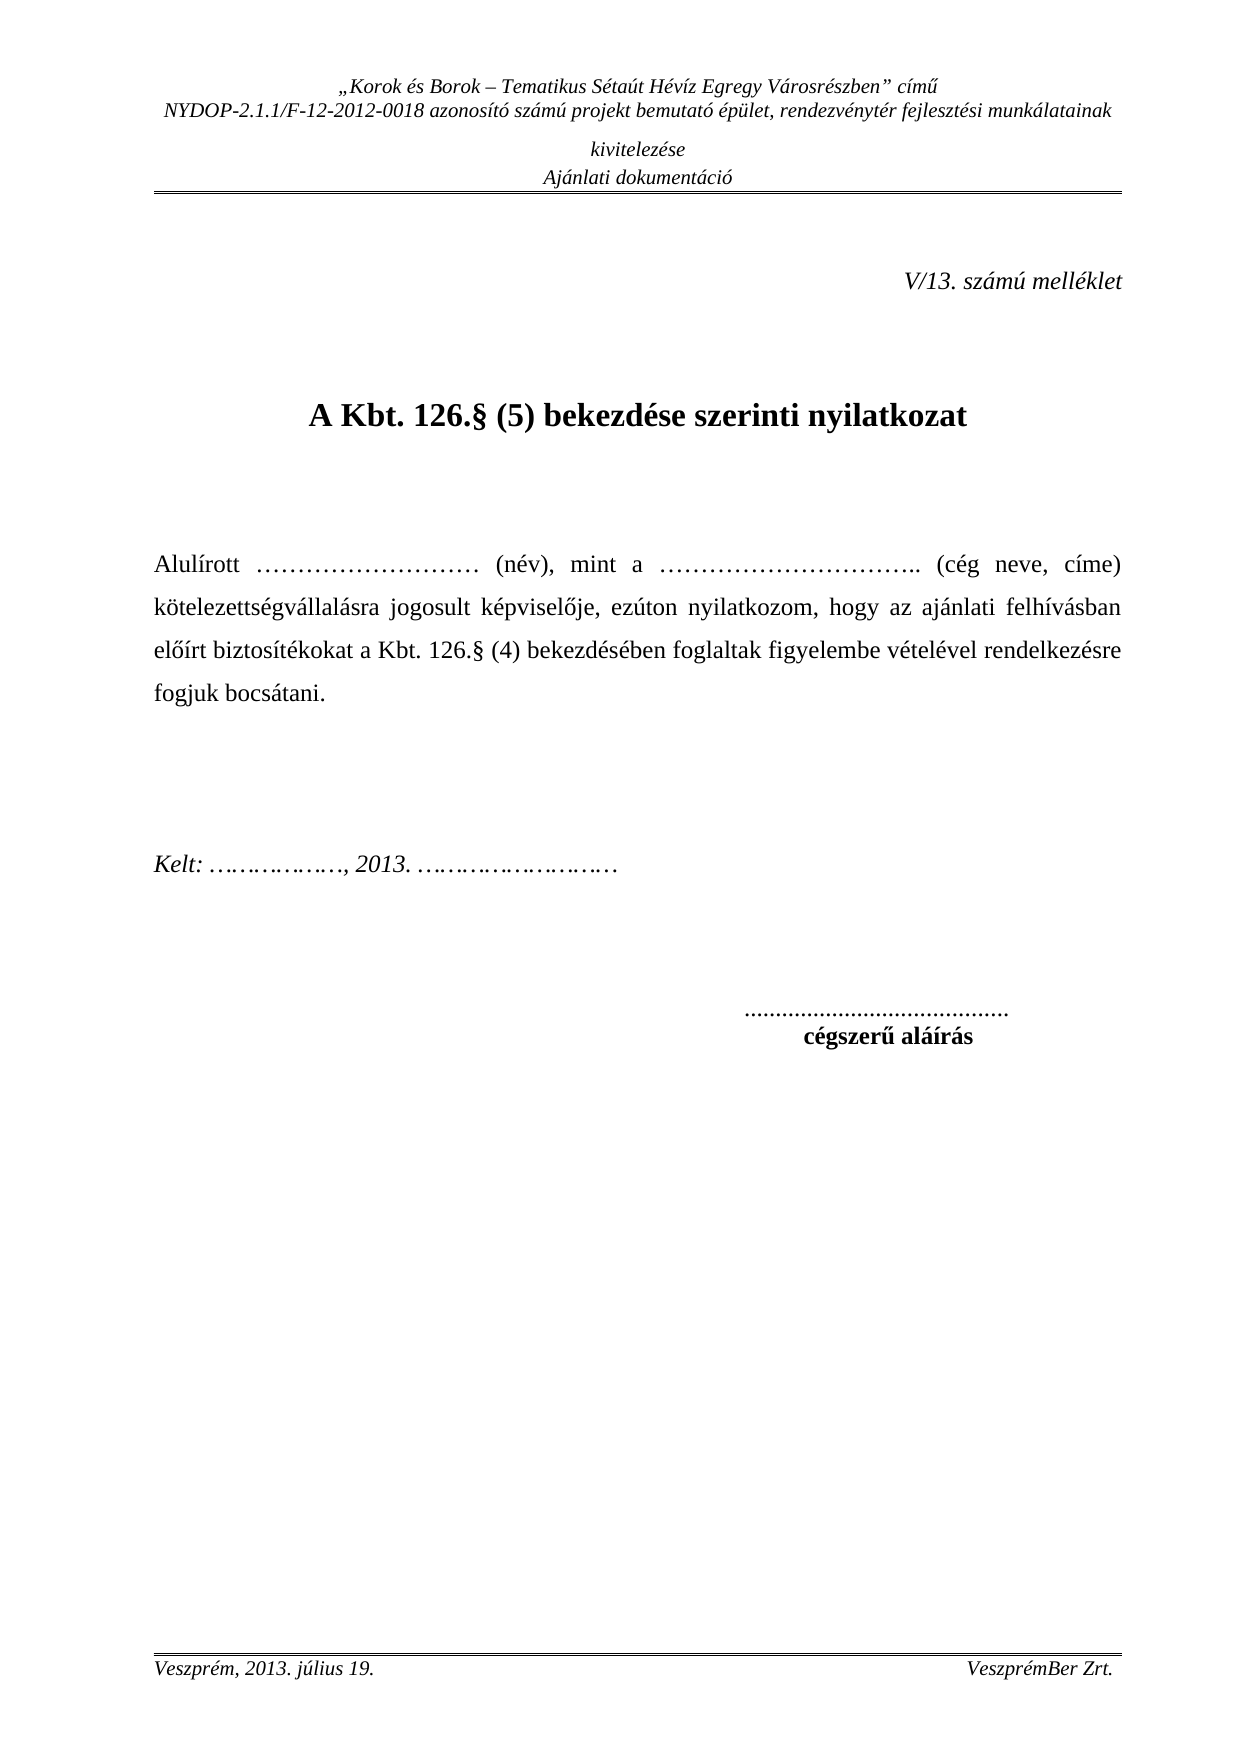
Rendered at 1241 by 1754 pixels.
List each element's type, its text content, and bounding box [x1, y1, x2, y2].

text A Kbt. 126.§ (5) bekezdése szerinti nyilatkozat [153, 396, 1122, 434]
text V/13. számú melléklet [153, 266, 1122, 295]
text cégszerű aláírás [153, 1021, 1078, 1050]
text Kelt: ………………, 2013. ……………………… [153, 849, 1048, 878]
text Alulírott ……………………… (név), mint a ………………………….. (cég neve, címe) kötelezettségvállalásra jogosult képviselője, ezúton nyilatkozom, hogy az ajánlati felhívásban előírt biztosítékokat a Kbt. 126.§ (4) bekezdésében foglaltak figyelembe vételével rendelkezésre fogjuk bocsátani. [153, 549, 1122, 707]
